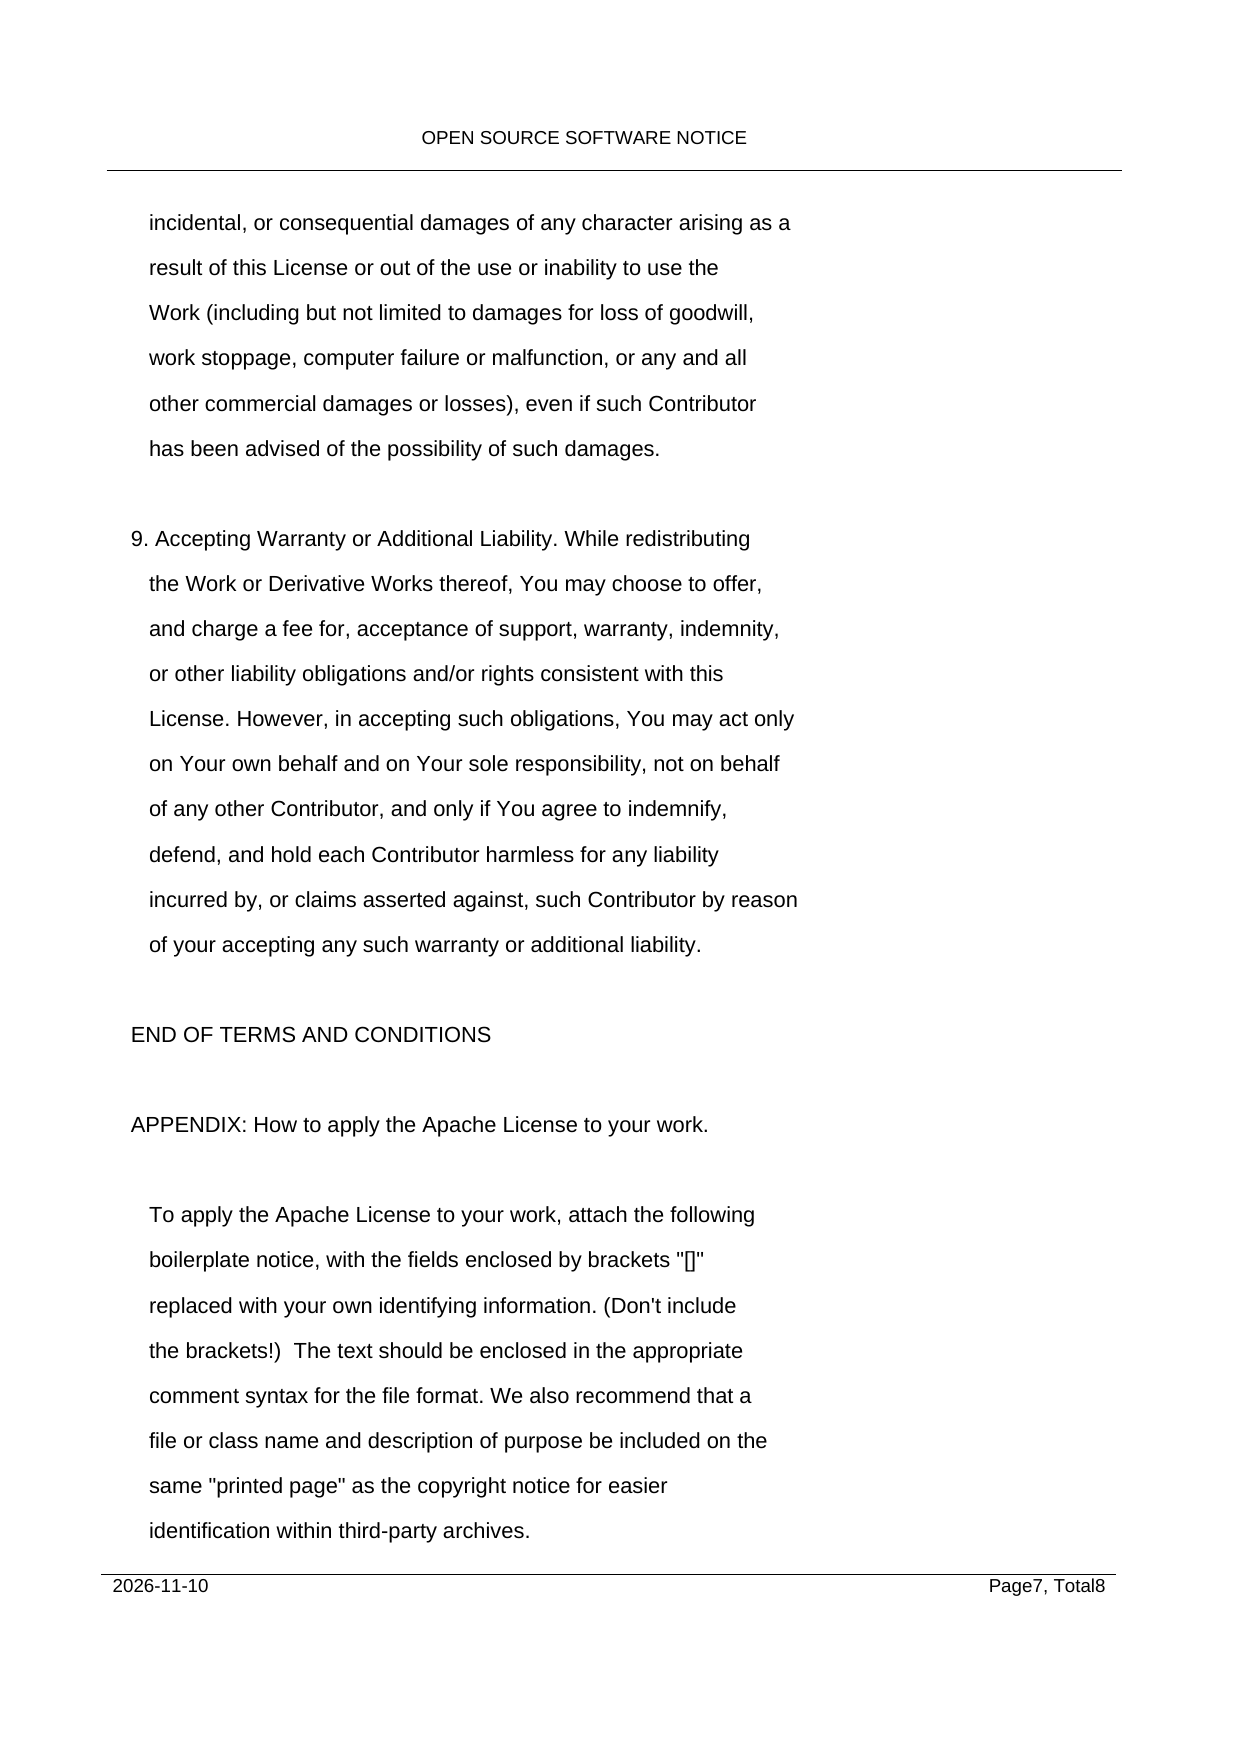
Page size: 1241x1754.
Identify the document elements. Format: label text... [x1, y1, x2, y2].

text the Work or Derivative Works thereof, You may choose to offer, [112, 567, 1128, 600]
text file or class name and description of purpose be included on the [112, 1424, 1128, 1457]
text of any other Contributor, and only if You agree to indemnify, [112, 793, 1128, 825]
text APPENDIX: How to apply the Apache License to your work. [112, 1108, 1128, 1141]
text other commercial damages or losses), even if such Contributor [112, 387, 1128, 419]
text identification within third-party archives. [112, 1514, 1128, 1547]
text the brackets!) The text should be enclosed in the appropriate [112, 1334, 1128, 1366]
text result of this License or out of the use or inability to use the [112, 251, 1128, 284]
text of your accepting any such warranty or additional liability. [112, 928, 1128, 961]
text 9. Accepting Warranty or Additional Liability. While redistributing [112, 522, 1128, 554]
text replaced with your own identifying information. (Don't include [112, 1289, 1128, 1321]
text or other liability obligations and/or rights consistent with this [112, 657, 1128, 690]
text same "printed page" as the copyright notice for easier [112, 1469, 1128, 1502]
text boilerplate notice, with the fields enclosed by brackets "[]" [112, 1244, 1128, 1276]
text on Your own behalf and on Your sole responsibility, not on behalf [112, 748, 1128, 780]
text has been advised of the possibility of such damages. [112, 432, 1128, 464]
text work stoppage, computer failure or malfunction, or any and all [112, 342, 1128, 374]
text Work (including but not limited to damages for loss of goodwill, [112, 297, 1128, 329]
text License. However, in accepting such obligations, You may act only [112, 702, 1128, 735]
text and charge a fee for, acceptance of support, warranty, indemnity, [112, 612, 1128, 645]
text incidental, or consequential damages of any character arising as a [112, 206, 1128, 239]
text comment syntax for the file format. We also recommend that a [112, 1379, 1128, 1412]
text END OF TERMS AND CONDITIONS [112, 1018, 1128, 1051]
text To apply the Apache License to your work, attach the following [112, 1199, 1128, 1231]
text incurred by, or claims asserted against, such Contributor by reason [112, 883, 1128, 915]
text defend, and hold each Contributor harmless for any liability [112, 838, 1128, 870]
